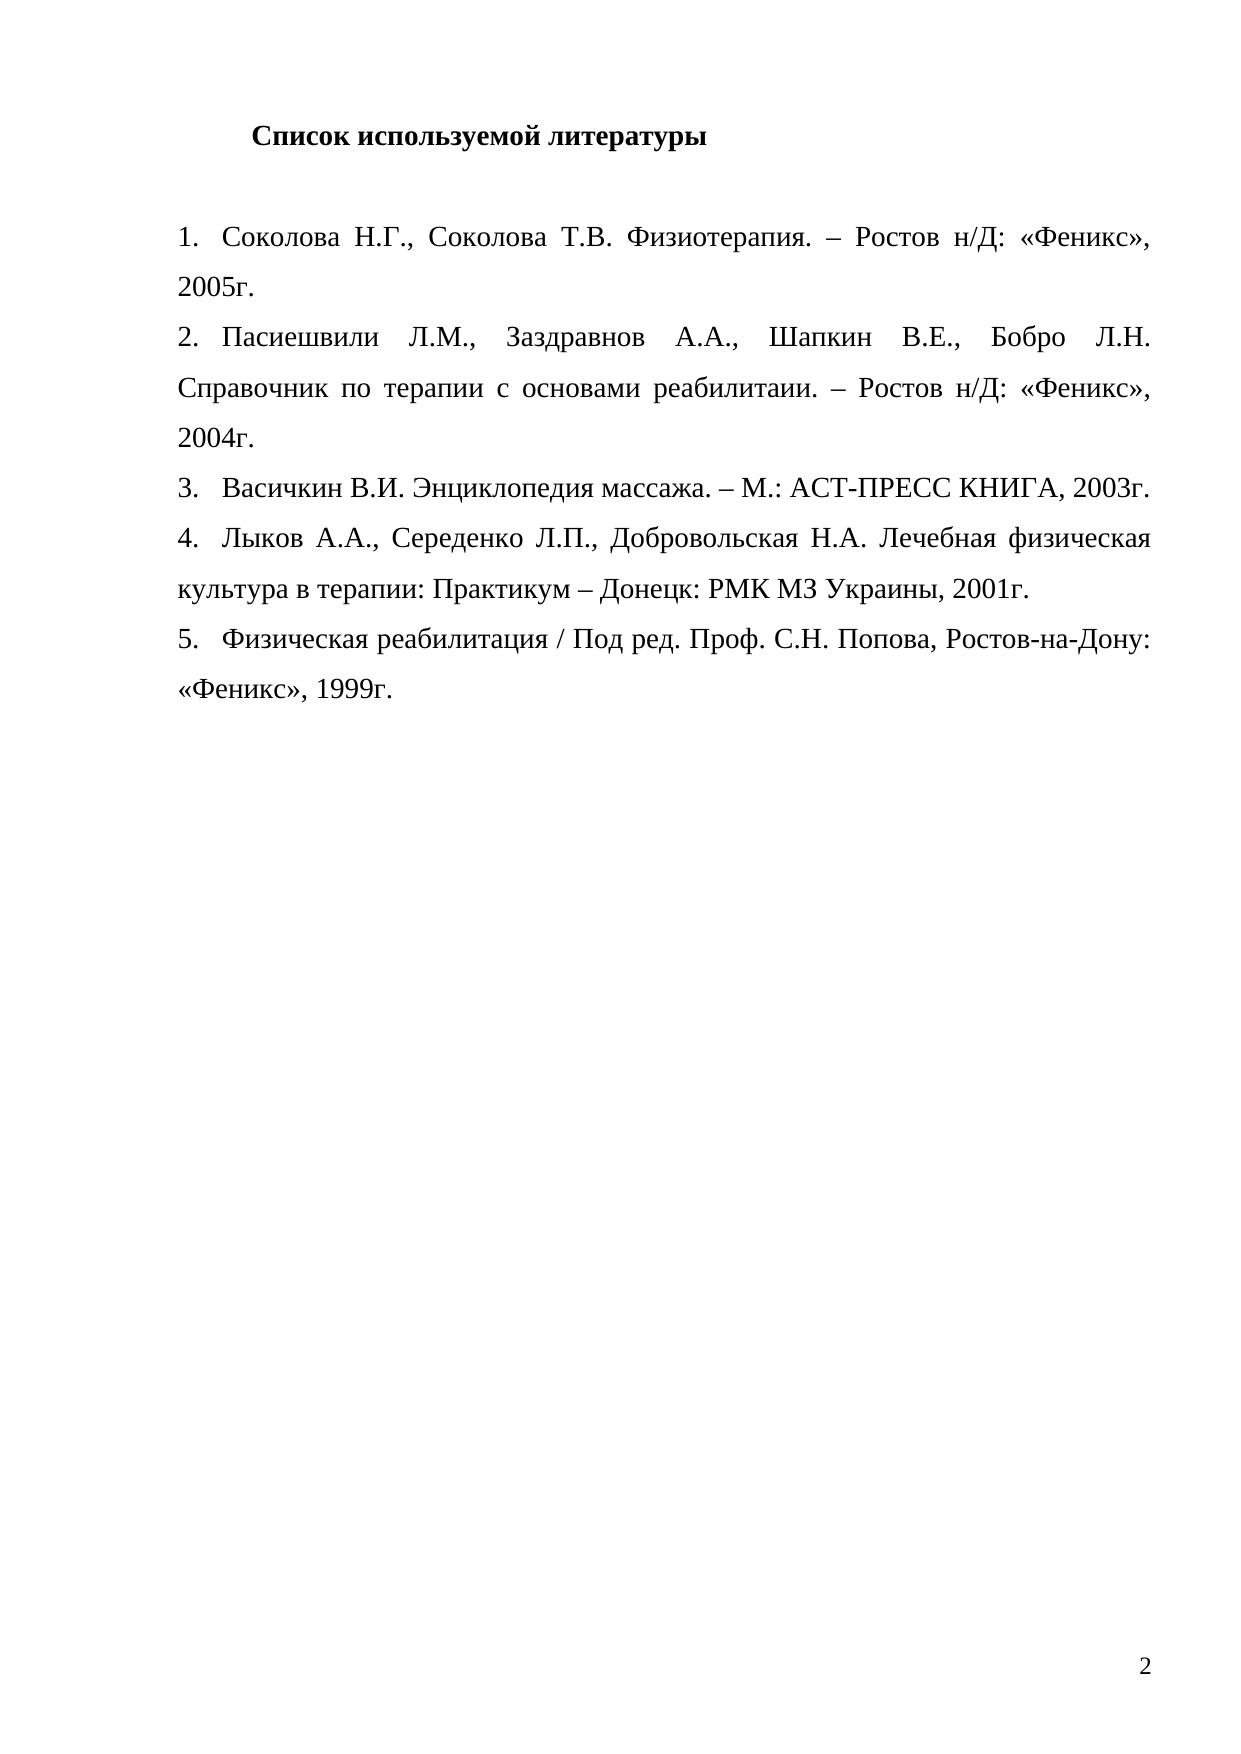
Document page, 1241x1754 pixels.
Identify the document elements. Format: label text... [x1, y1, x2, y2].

list Пасиешвили Л.М., Заздравнов А.А., Шапкин В.Е., Бобро Л.Н. Справочник по терапии с основами реабилитаии. – Ростов н/Д: «Феникс», 2004г. [177, 319, 1152, 453]
text Список используемой литературы [177, 118, 1152, 152]
list Лыков А.А., Середенко Л.П., Добровольская Н.А. Лечебная физическая культура в терапии: Практикум – Донецк: РМК МЗ Украины, 2001г. [177, 521, 1152, 604]
list Васичкин В.И. Энциклопедия массажа. – М.: АСТ-ПРЕСС КНИГА, 2003г. [177, 470, 1152, 504]
list Физическая реабилитация / Под ред. Проф. С.Н. Попова, Ростов-на-Дону: «Феникс», 1999г. [177, 621, 1152, 705]
list Соколова Н.Г., Соколова Т.В. Физиотерапия. – Ростов н/Д: «Феникс», 2005г. [177, 219, 1152, 303]
